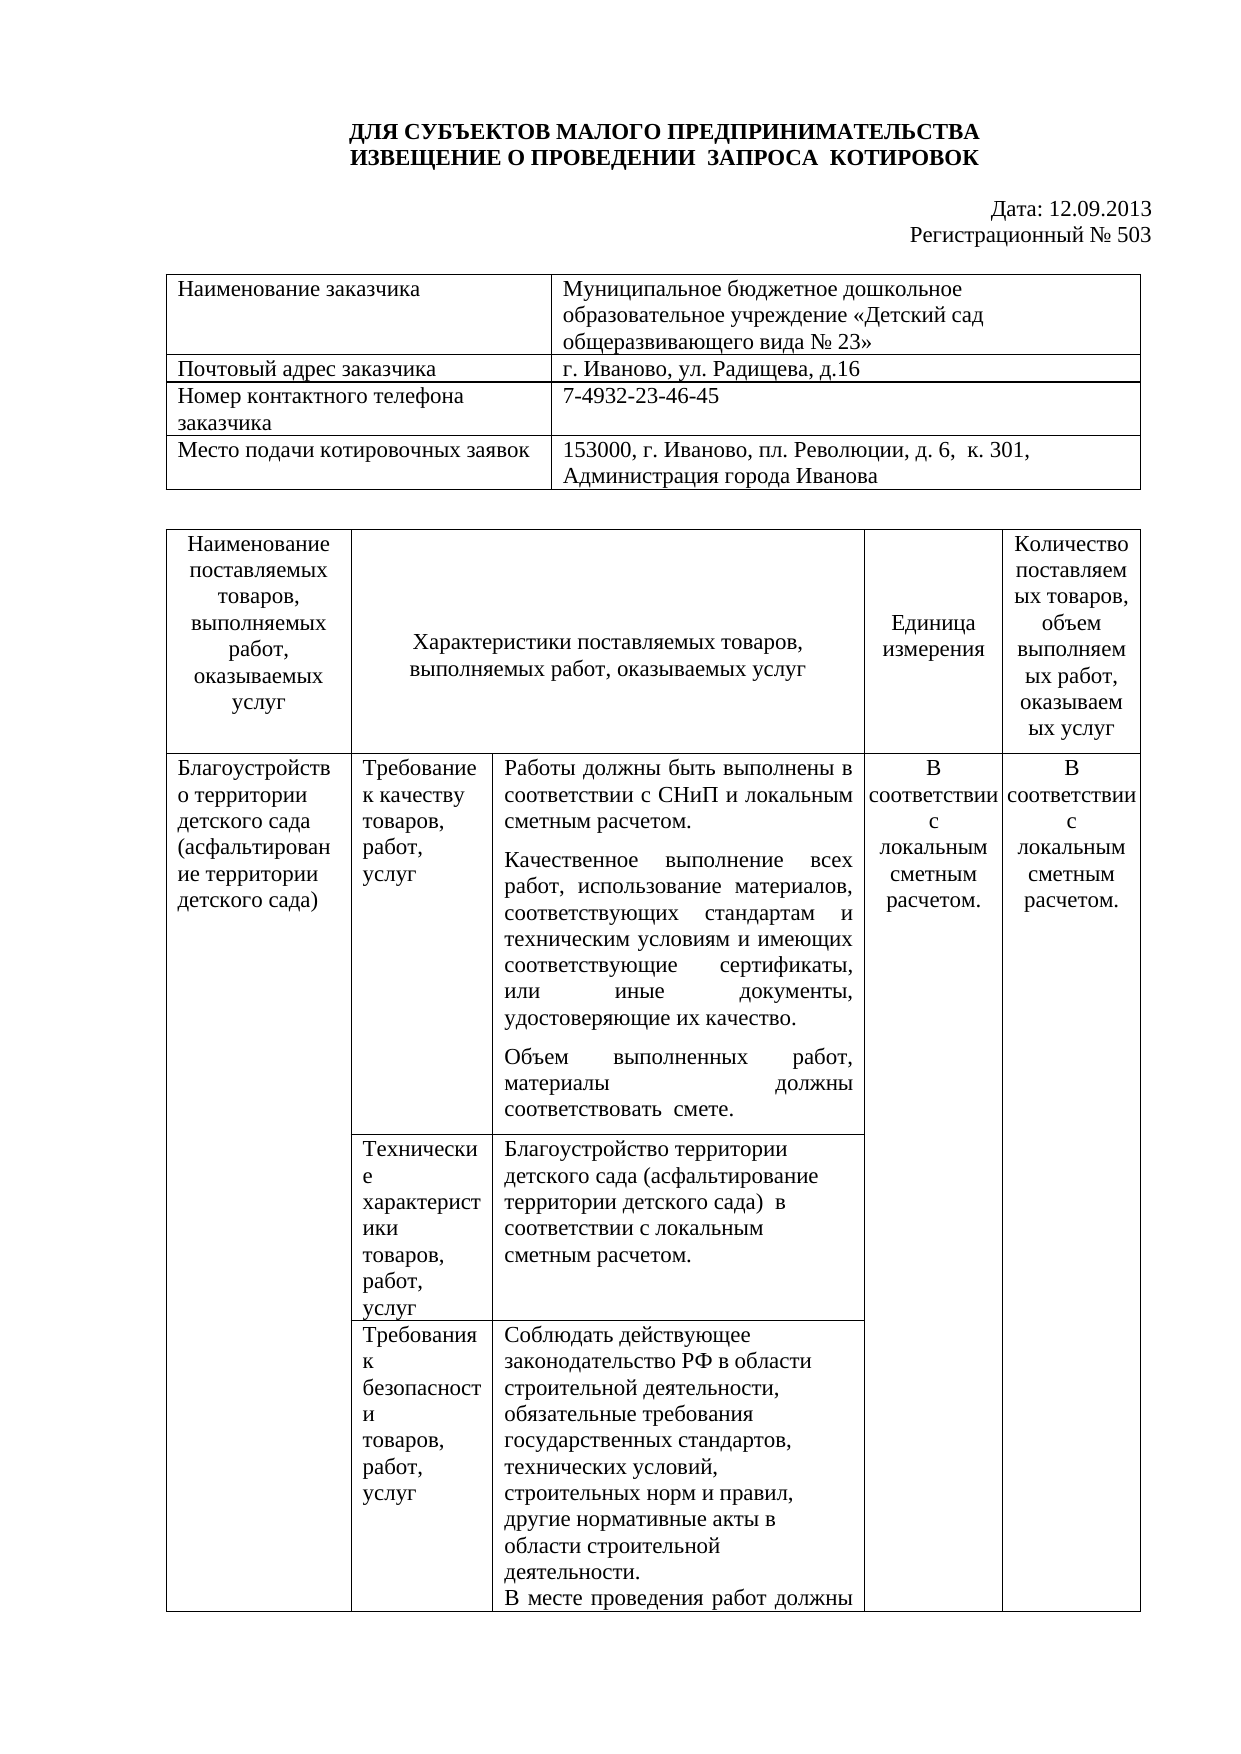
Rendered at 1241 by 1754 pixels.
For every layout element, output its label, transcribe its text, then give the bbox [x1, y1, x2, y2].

table_cell Технические характеристики товаров, работ, услуг [352, 1135, 492, 1320]
text Извещение о проведении запроса котировок [177, 144, 1152, 171]
table_cell Благоустройство территории детского сада (асфальтирование территории детского сада) [167, 754, 351, 1611]
table_cell В соответствии с локальным сметным расчетом. [1003, 754, 1140, 1611]
table_cell Требование к качеству товаров, работ, услуг [352, 754, 492, 1134]
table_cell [493, 1321, 864, 1611]
table_cell Почтовый адрес заказчика [167, 355, 551, 381]
text Регистрационный № 503 [177, 221, 1152, 248]
table_cell Работы должны быть выполнены в соответствии с СНиП и локальным сметным расчетом. Качественное выполнение всех работ, использование материалов, соответствующих стандартам и техническим условиям и имеющих соответствующие сертификаты, или иные документы, удостоверяющие их качество. Объем выполненных работ, материалы должны соответствовать смете. [493, 754, 864, 1134]
table_cell . Иваново, пл. Революции, д. 6, к. 301, Администрация города Иванова [552, 436, 1140, 489]
table_header Муниципальное бюджетное дошкольное образовательное учреждение «Детский сад общеразвивающего вида № 23» [552, 275, 1140, 354]
table_cell 7-4932-23-46-45 [552, 383, 1140, 435]
table_header Наименование поставляемых товаров, выполняемых работ, оказываемых услуг [167, 530, 351, 753]
table_header Наименование заказчика [167, 275, 551, 354]
table_cell Место подачи котировочных заявок [167, 436, 551, 489]
table_cell Номер контактного телефона заказчика [167, 383, 551, 435]
table_cell Благоустройство территории детского сада (асфальтирование территории детского сада) в соответствии с локальным сметным расчетом. [493, 1135, 864, 1320]
table_cell г. Иваново, ул. Радищева, д.16 [552, 355, 1140, 381]
table_header Характеристики поставляемых товаров, выполняемых работ, оказываемых услуг [352, 530, 864, 753]
table_header Единица измерения [865, 530, 1002, 753]
table_cell В соответствии с локальным сметным расчетом. [865, 754, 1002, 1611]
text ДЛЯ СУБЪЕКТОВ МАЛОГО ПРЕДПРИНИМАТЕЛЬСТВА [177, 118, 1152, 144]
table_header Количество поставляемых товаров, объем выполняемых работ, оказываемых услуг [1003, 530, 1140, 753]
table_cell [352, 1321, 492, 1611]
text Дата: 12.09.2013 [177, 195, 1152, 221]
